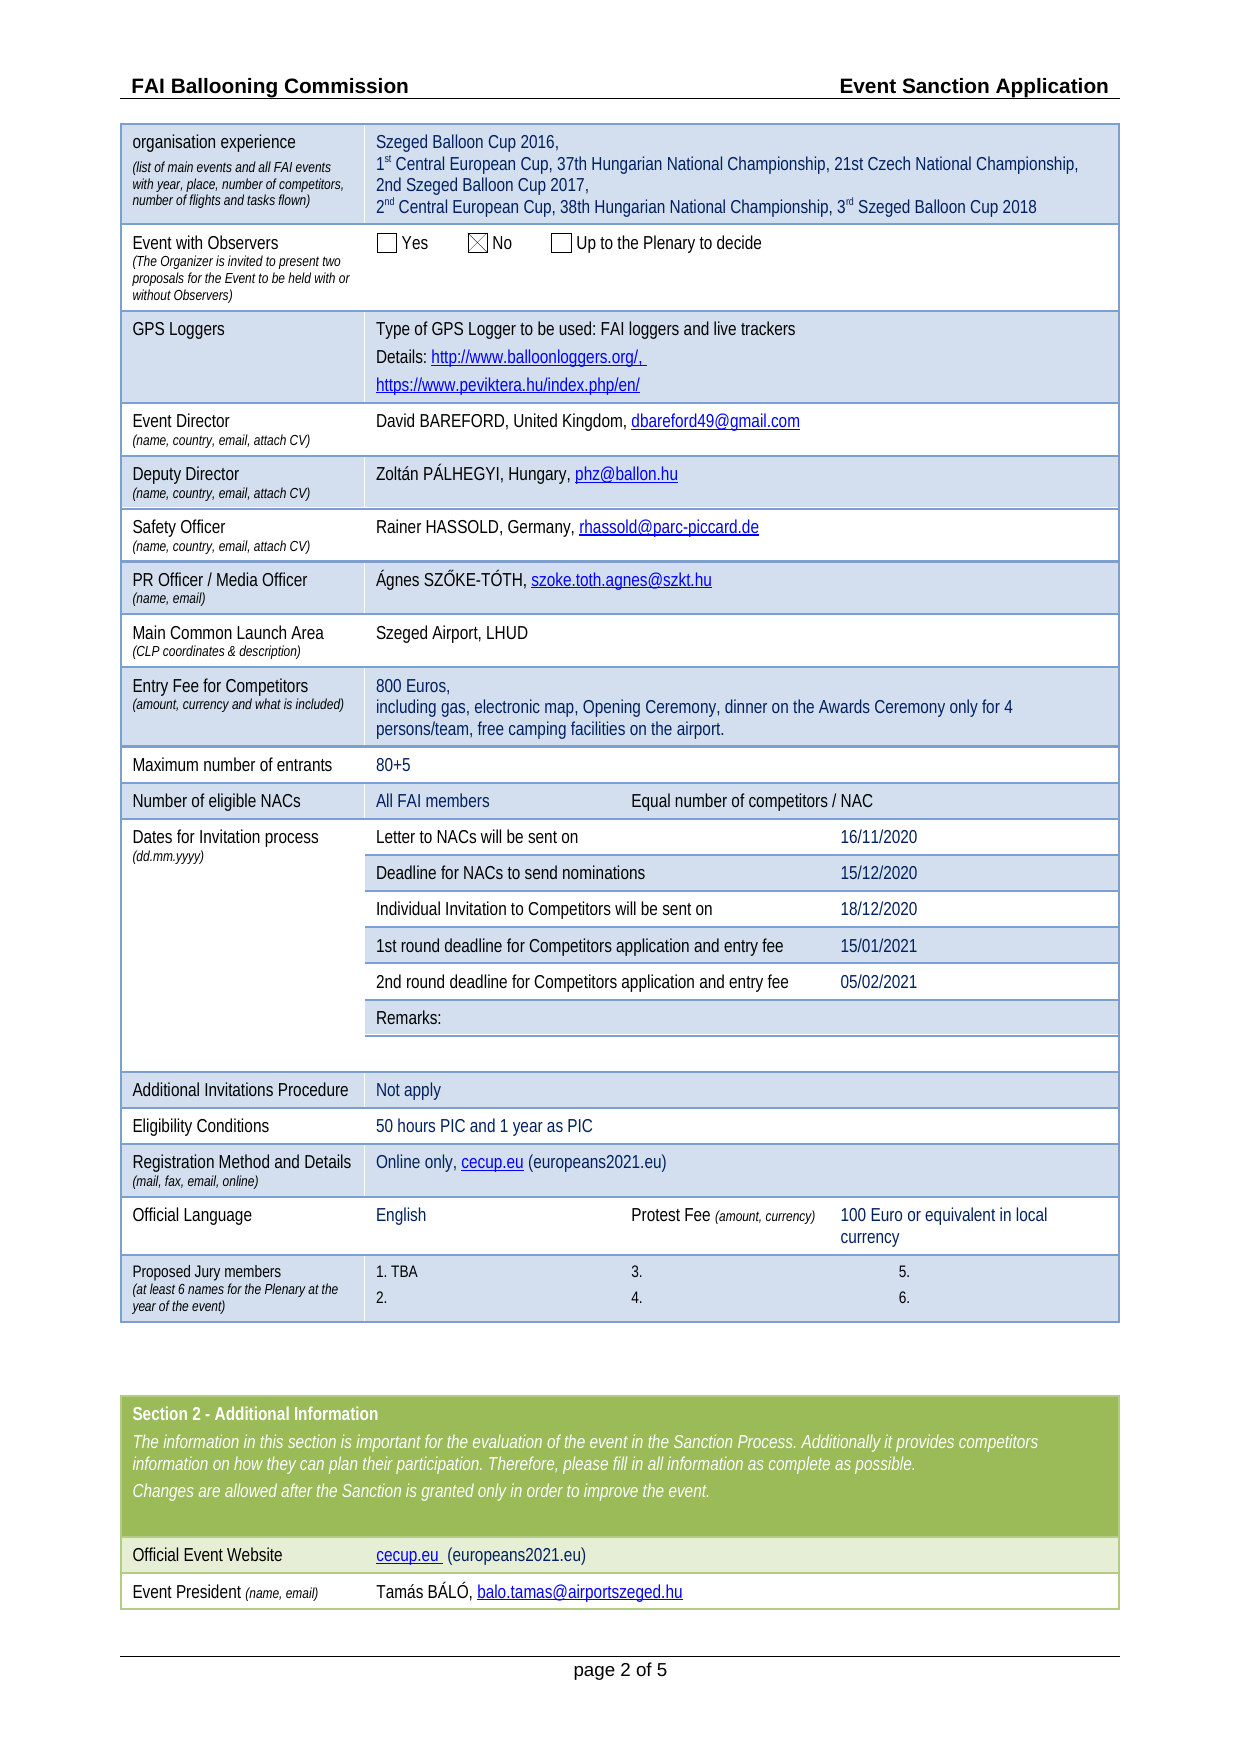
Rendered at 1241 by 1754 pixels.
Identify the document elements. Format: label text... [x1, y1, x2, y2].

table_cell 800 Euros, including gas, electronic map, Opening Ceremony, dinner on the Awards Ceremony only for 4 persons/team, free camping facilities on the airport. [365, 668, 1118, 745]
table_cell Main Common Launch Area (CLP coordinates & description) [122, 615, 364, 666]
table_cell [829, 1001, 1118, 1034]
table_cell Registration Method and Details (mail, fax, email, online) [122, 1145, 364, 1196]
table_cell Deputy Director (name, country, email, attach CV) [122, 457, 364, 507]
table_cell Eligibility Conditions [122, 1109, 364, 1143]
table_cell Additional Invitations Procedure [122, 1073, 364, 1107]
table_cell Online only, cecup.eu (europeans2021.eu) [365, 1145, 1118, 1196]
table_cell Safety Officer (name, country, email, attach CV) [122, 510, 364, 560]
table_cell Tamás BÁLÓ, balo.tamas@airportszeged.hu [365, 1574, 1118, 1608]
table_cell Remarks: [365, 1001, 829, 1034]
table_cell Letter to NACs will be sent on [365, 820, 829, 854]
table_cell 15/12/2020 [829, 856, 1118, 890]
table_cell English [365, 1198, 620, 1254]
table_cell Not apply [365, 1073, 1118, 1107]
table_cell 18/12/2020 [829, 892, 1118, 926]
table_cell Rainer HASSOLD, Germany, rhassold@parc-piccard.de [365, 510, 1118, 560]
table_cell 15/01/2021 [829, 928, 1118, 962]
table_cell Event President (name, email) [122, 1574, 365, 1608]
table_cell Yes No Up to the Plenary to decide [365, 225, 1118, 310]
table_cell 2nd round deadline for Competitors application and entry fee [365, 964, 829, 998]
table_cell 16/11/2020 [829, 820, 1118, 854]
table_cell Dates for Invitation process (dd.mm.yyyy) [122, 820, 364, 1071]
table_cell Number of eligible NACs [122, 784, 364, 818]
table_cell GPS Loggers [122, 312, 364, 402]
table_cell David BAREFORD, United Kingdom, dbareford49@gmail.com [365, 404, 1118, 454]
table_cell 3. 4. [620, 1256, 887, 1321]
table_cell Event Director (name, country, email, attach CV) [122, 404, 364, 454]
table_cell 5. 6. [887, 1256, 1118, 1321]
table_cell Event with Observers (The Organizer is invited to present two proposals for the Event to be held with or without Observers) [122, 225, 364, 310]
table_cell 05/02/2021 [829, 964, 1118, 998]
table_cell Deadline for NACs to send nominations [365, 856, 829, 890]
table_cell Ágnes SZŐKE-TÓTH, szoke.toth.agnes@szkt.hu [365, 563, 1118, 613]
table_cell Official Language [122, 1198, 364, 1254]
table_cell 1. TBA 2. [365, 1256, 620, 1321]
table_cell [887, 784, 1118, 818]
table_cell Entry Fee for Competitors (amount, currency and what is included) [122, 668, 364, 745]
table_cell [365, 125, 1118, 223]
table_cell Maximum number of entrants [122, 748, 364, 782]
table_header Section 2 - Additional Information The information in this section is important for the evaluation of the event in the Sanction Process. Additionally it provides competitors information on how they can plan their participation. Therefore, please fill in all information as complete as possible. Changes are allowed after the Sanction is granted only in order to improve the event. [122, 1397, 1118, 1536]
table_cell All FAI members [365, 784, 620, 818]
table_cell Zoltán PÁLHEGYI, Hungary, phz@ballon.hu [365, 457, 1118, 507]
table_cell Equal number of competitors / NAC [620, 784, 887, 818]
table_cell cecup.eu (europeans2021.eu) [365, 1538, 1118, 1572]
table_cell [365, 1037, 1118, 1071]
table_cell Individual Invitation to Competitors will be sent on [365, 892, 829, 926]
table_cell PR Officer / Media Officer (name, email) [122, 563, 364, 613]
table_cell 100 Euro or equivalent in local currency [829, 1198, 1118, 1254]
table_cell Szeged Airport, LHUD [365, 615, 1118, 666]
table_cell 80+5 [365, 748, 1118, 782]
table_cell Type of GPS Logger to be used: FAI loggers and live trackers Details: http://www.balloonloggers.org/, https://www.peviktera.hu/index.php/en/ [365, 312, 1118, 402]
table_cell 50 hours PIC and 1 year as PIC [365, 1109, 1118, 1143]
table_cell 1st round deadline for Competitors application and entry fee [365, 928, 829, 962]
table_cell Official Event Website [122, 1538, 365, 1572]
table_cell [122, 125, 364, 223]
table_cell Proposed Jury members (at least 6 names for the Plenary at the year of the event) [122, 1256, 364, 1321]
table_cell Protest Fee (amount, currency) [620, 1198, 829, 1254]
